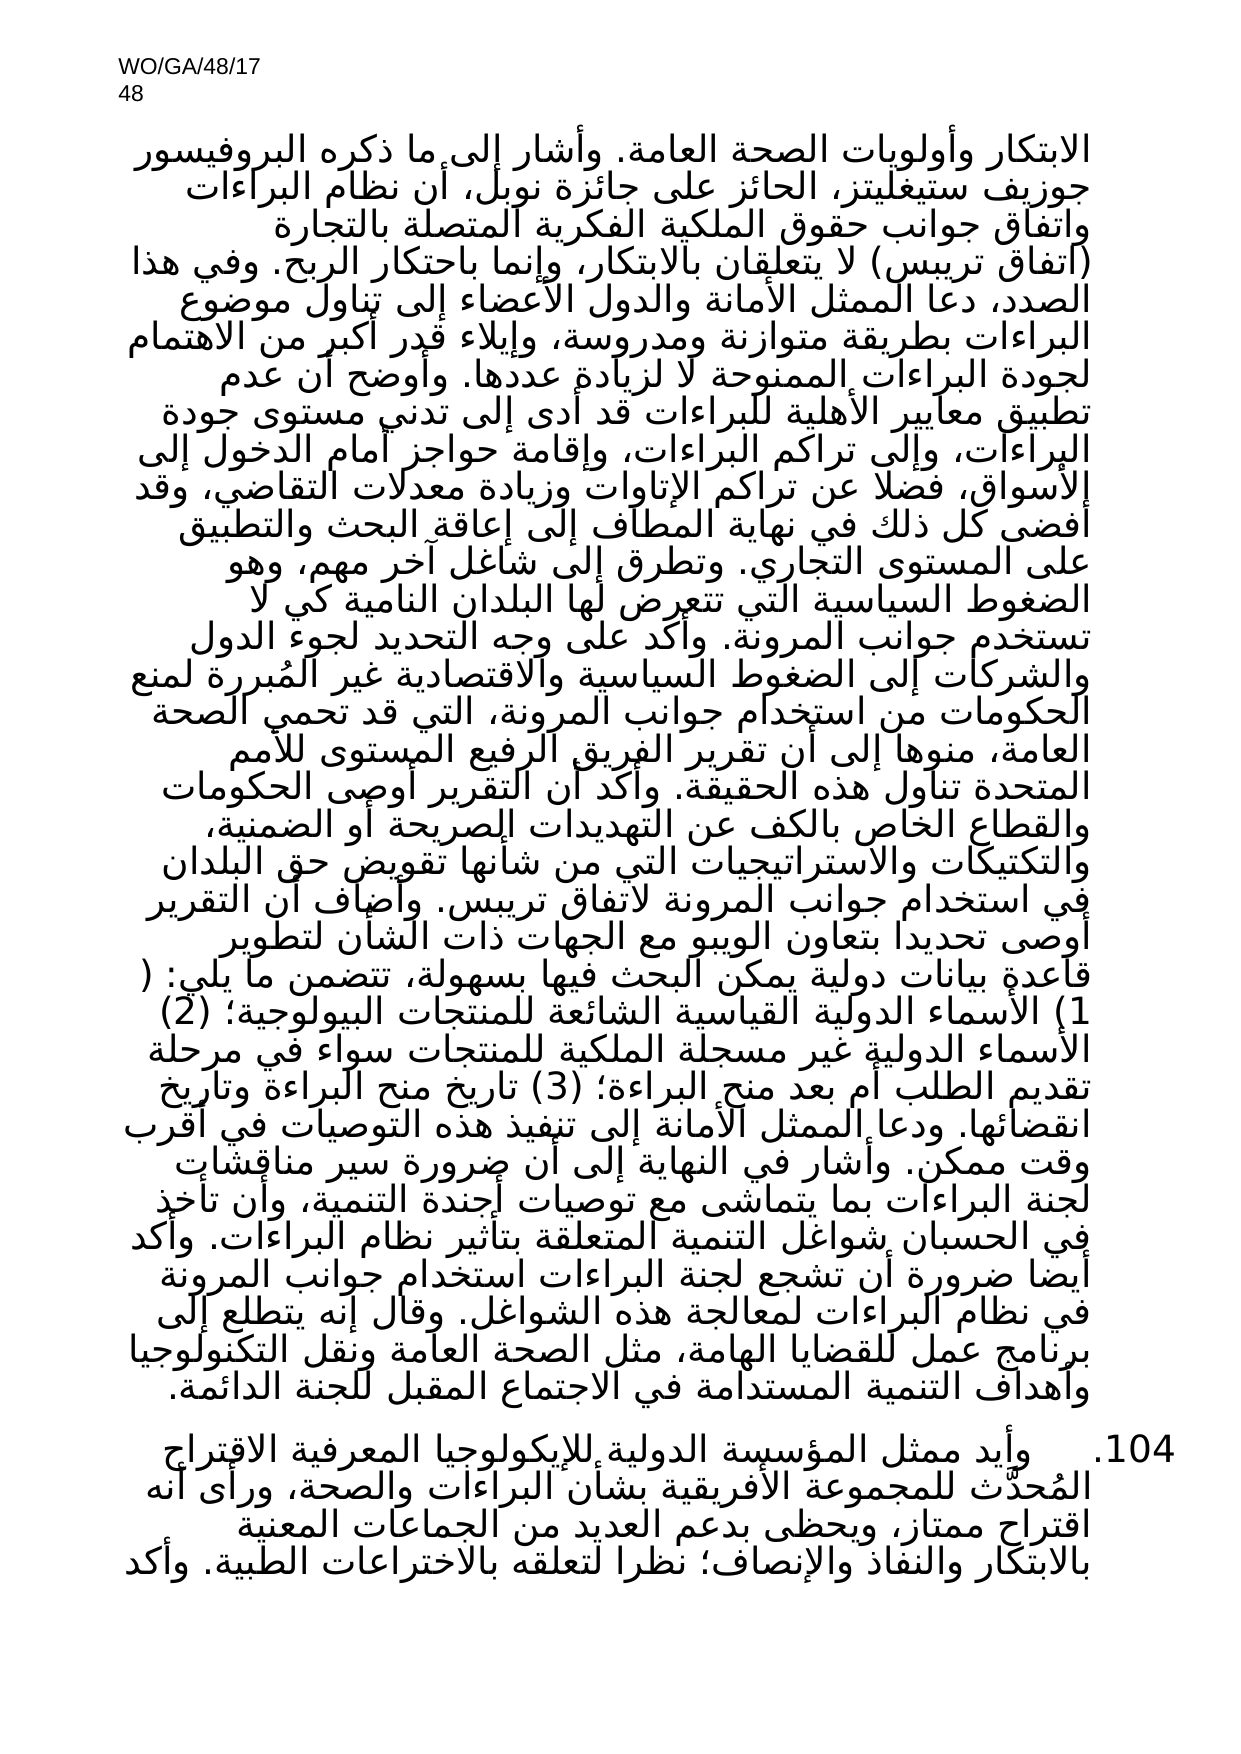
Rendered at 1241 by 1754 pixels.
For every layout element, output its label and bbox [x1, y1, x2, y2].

list [118, 1432, 1092, 1582]
list [118, 132, 1092, 1407]
